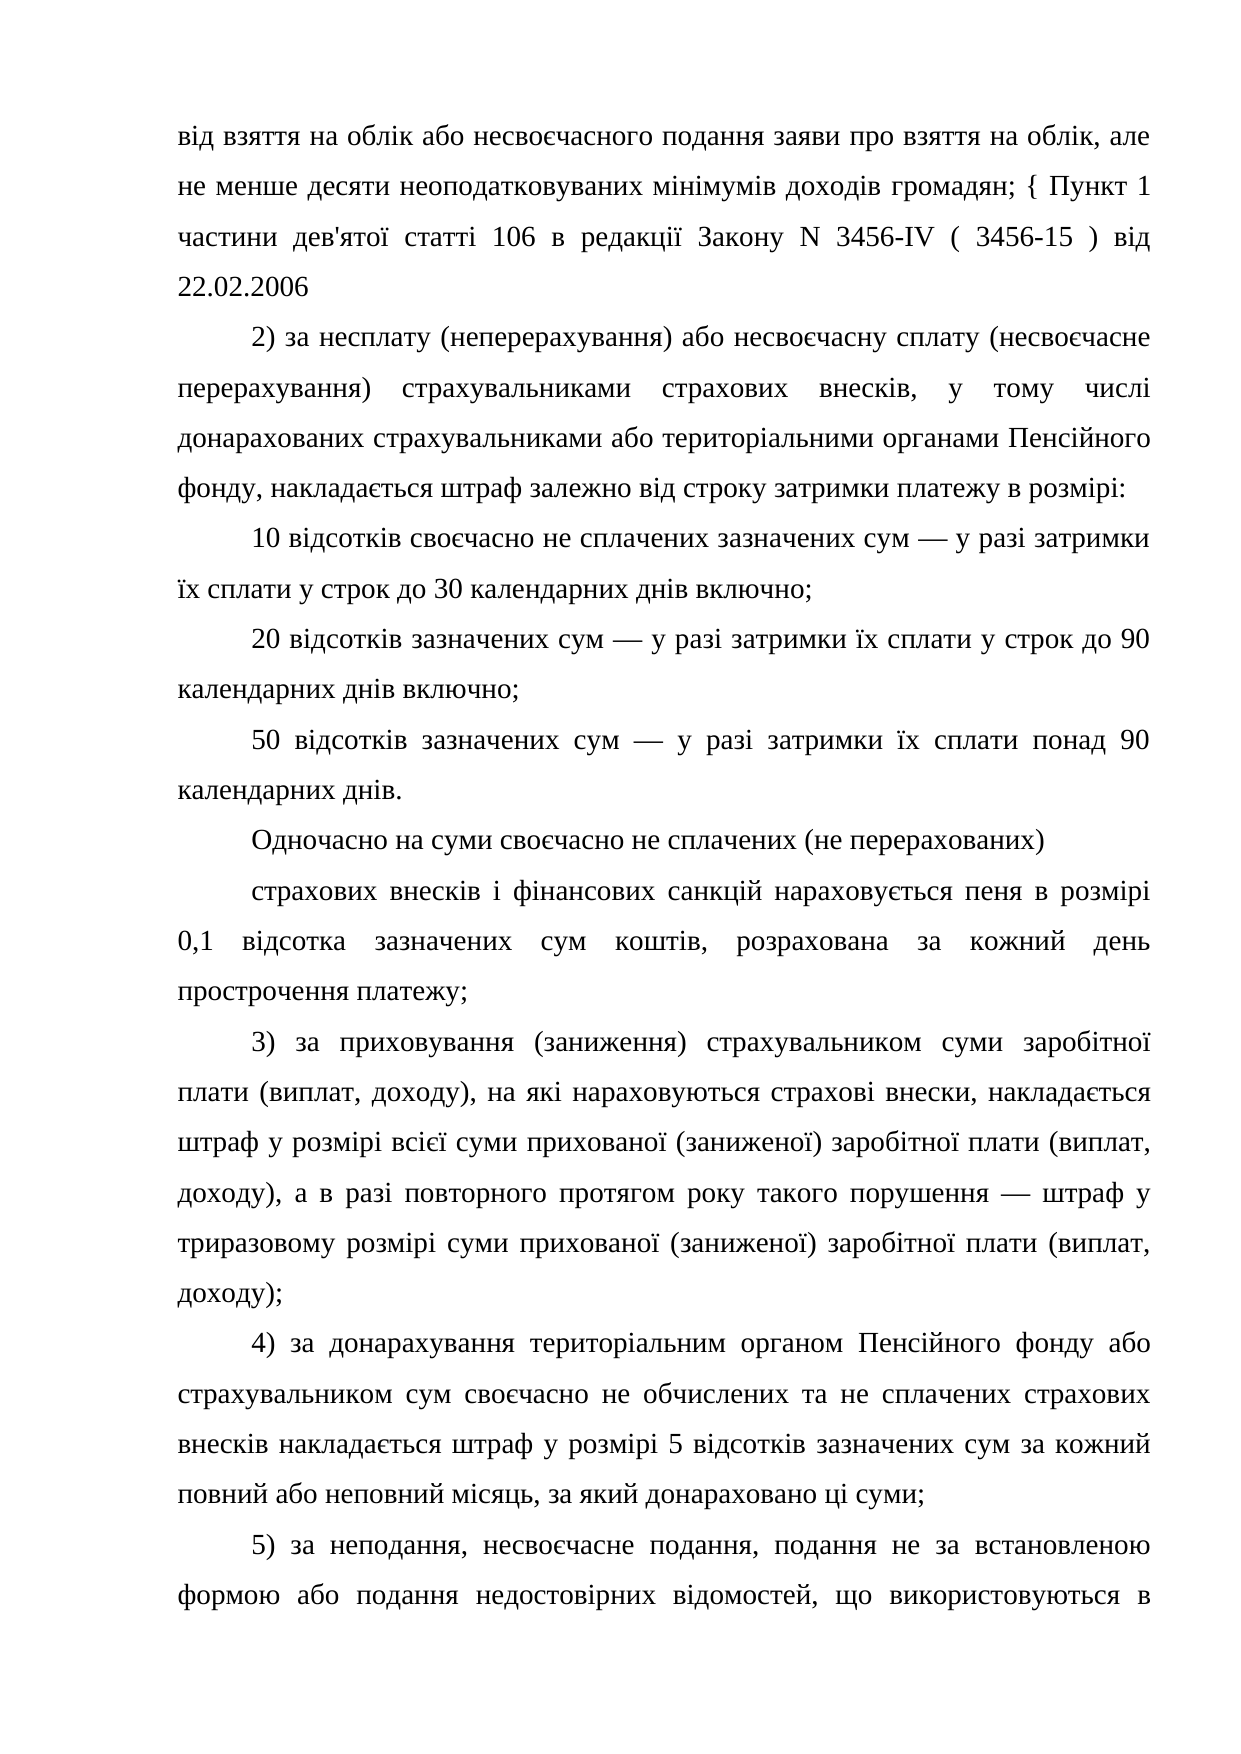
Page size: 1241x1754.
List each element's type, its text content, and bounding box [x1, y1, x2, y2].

text 50 відсотків зазначених сум — у разі затримки їх сплати понад 90 календарних днів. [177, 722, 1152, 806]
text 20 відсотків зазначених сум — у разі затримки їх сплати у строк до 90 календарних днів включно; [177, 621, 1152, 705]
text Одночасно на суми своєчасно не сплачених (не перерахованих) [177, 822, 1152, 856]
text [177, 1527, 1152, 1611]
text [177, 118, 1152, 303]
text 4) за донарахування територіальним органом Пенсійного фонду або страхувальником сум своєчасно не обчислених та не сплачених страхових внесків накладається штраф у розмірі 5 відсотків зазначених сум за кожний повний або неповний місяць, за який донараховано ці суми; [177, 1326, 1152, 1510]
text страхових внесків і фінансових санкцій нараховується пеня в розмірі 0,1 відсотка зазначених сум коштів, розрахована за кожний день прострочення платежу; [177, 873, 1152, 1007]
text 2) за несплату (неперерахування) або несвоєчасну сплату (несвоєчасне перерахування) страхувальниками страхових внесків, у тому числі донарахованих страхувальниками або територіальними органами Пенсійного фонду, накладається штраф залежно від строку затримки платежу в розмірі: [177, 319, 1152, 504]
text 10 відсотків своєчасно не сплачених зазначених сум — у разі затримки їх сплати у строк до 30 календарних днів включно; [177, 521, 1152, 604]
text 3) за приховування (заниження) страхувальником суми заробітної плати (виплат, доходу), на які нараховуються страхові внески, накладається штраф у розмірі всієї суми прихованої (заниженої) заробітної плати (виплат, доходу), а в разі повторного протягом року такого порушення — штраф у триразовому розмірі суми прихованої (заниженої) заробітної плати (виплат, доходу); [177, 1024, 1152, 1309]
